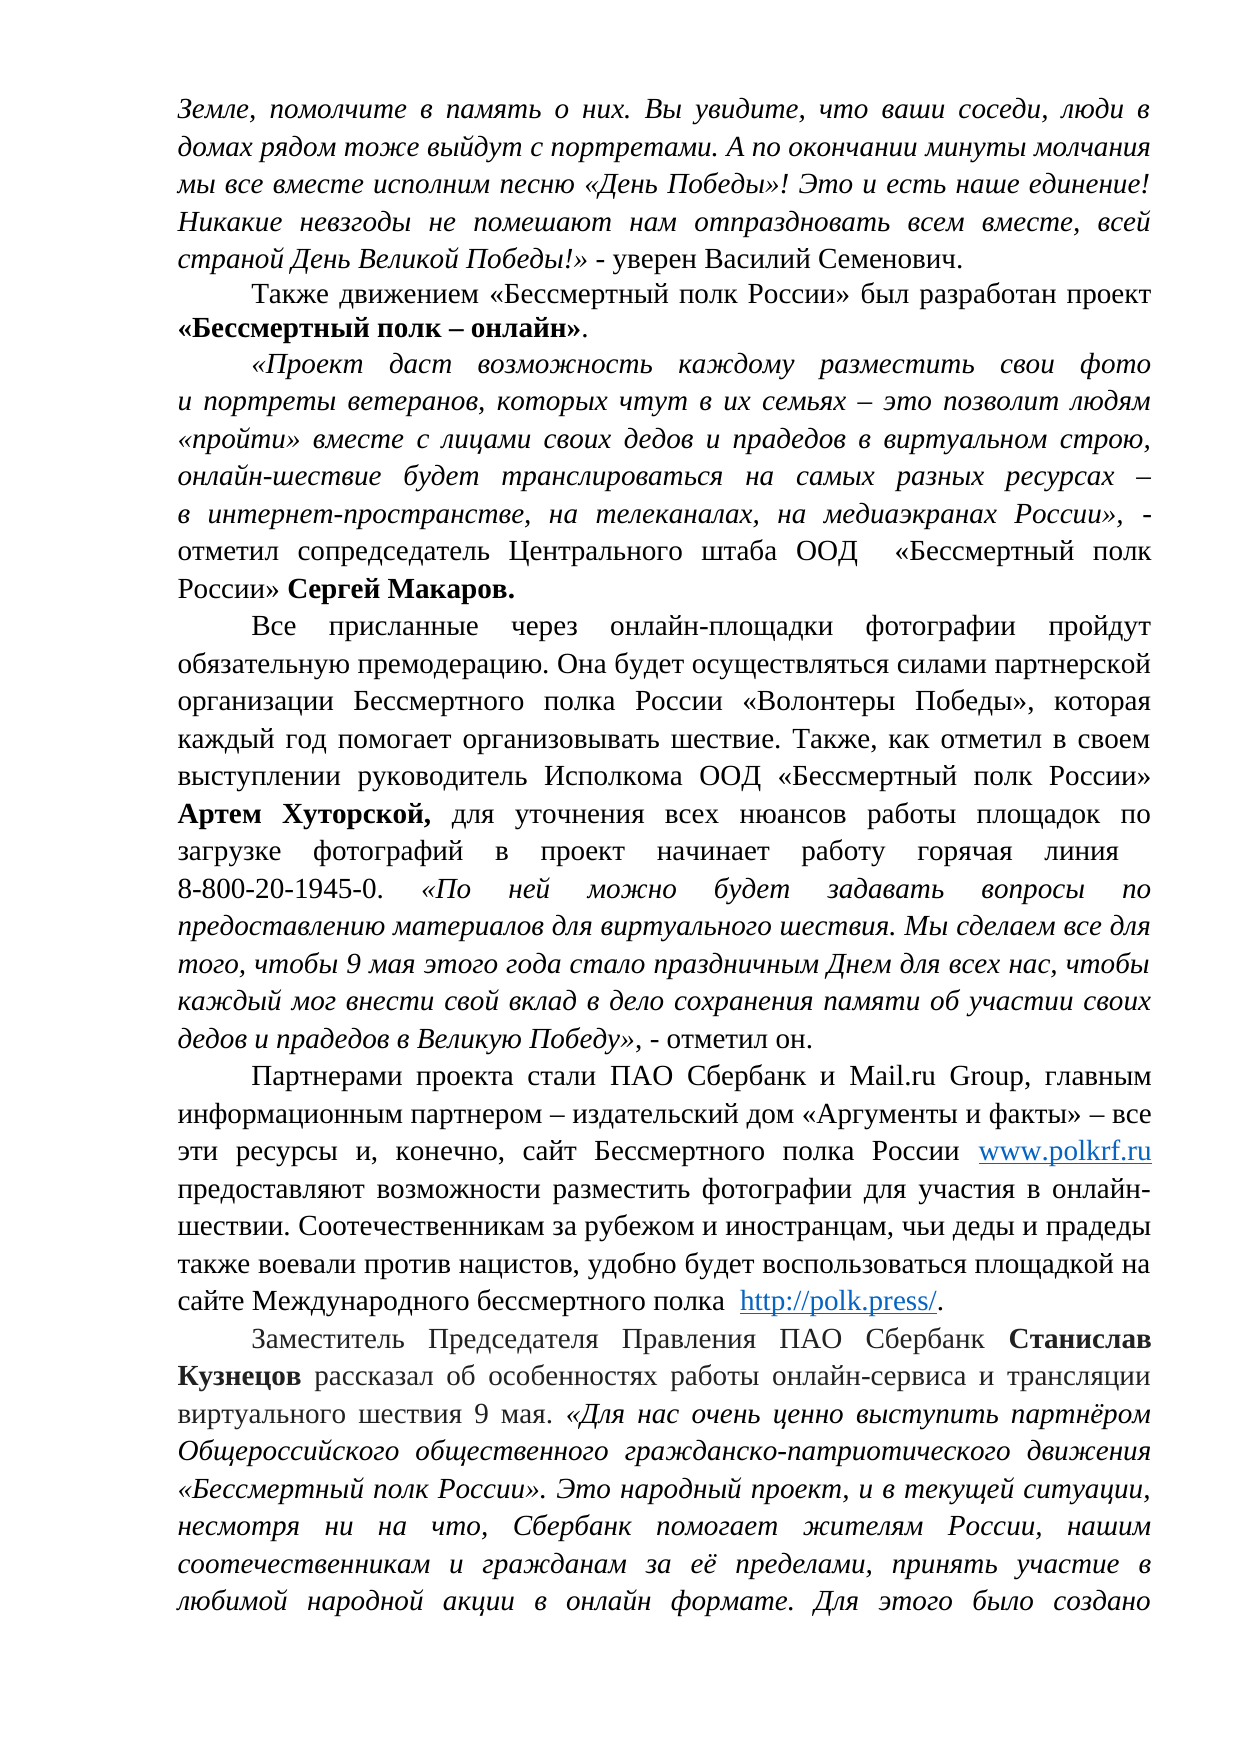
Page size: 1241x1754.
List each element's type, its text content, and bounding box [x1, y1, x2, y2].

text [177, 1318, 1152, 1618]
text Партнерами проекта стали ПАО Сбербанк и Mail.ru Group, главным информационным партнером – издательский дом «Аргументы и факты» – все эти ресурсы и, конечно, сайт Бессмертного полка России www.polkrf.ru предоставляют возможности разместить фотографии для участия в онлайн-шествии. Соотечественникам за рубежом и иностранцам, чьи деды и прадеды также воевали против нацистов, удобно будет воспользоваться площадкой на сайте Международного бессмертного полка http://polk.press/. [177, 1056, 1152, 1318]
text Все присланные через онлайн-площадки фотографии пройдут обязательную премодерацию. Она будет осуществляться силами партнерской организации Бессмертного полка России «Волонтеры Победы», которая каждый год помогает организовывать шествие. Также, как отметил в своем выступлении руководитель Исполкома ООД «Бессмертный полк России» Артем Хуторской, для уточнения всех нюансов работы площадок по загрузке фотографий в проект начинает работу горячая линия 8-800-20-1945-0. «По ней можно будет задавать вопросы по предоставлению материалов для виртуального шествия. Мы сделаем все для того, чтобы 9 мая этого года стало праздничным Днем для всех нас, чтобы каждый мог внести свой вклад в дело сохранения памяти об участии своих дедов и прадедов в Великую Победу», - отметил он. [177, 606, 1152, 1056]
text «Проект даст возможность каждому разместить свои фото и портреты ветеранов, которых чтут в их семьях – это позволит людям «пройти» вместе с лицами своих дедов и прадедов в виртуальном строю, онлайн-шествие будет транслироваться на самых разных ресурсах – в интернет-пространстве, на телеканалах, на медиаэкранах России», - отметил сопредседатель Центрального штаба ООД «Бессмертный полк России» Сергей Макаров. [177, 343, 1152, 606]
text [177, 89, 1152, 276]
text Также движением «Бессмертный полк России» был разработан проект «Бессмертный полк – онлайн». [177, 276, 1152, 343]
